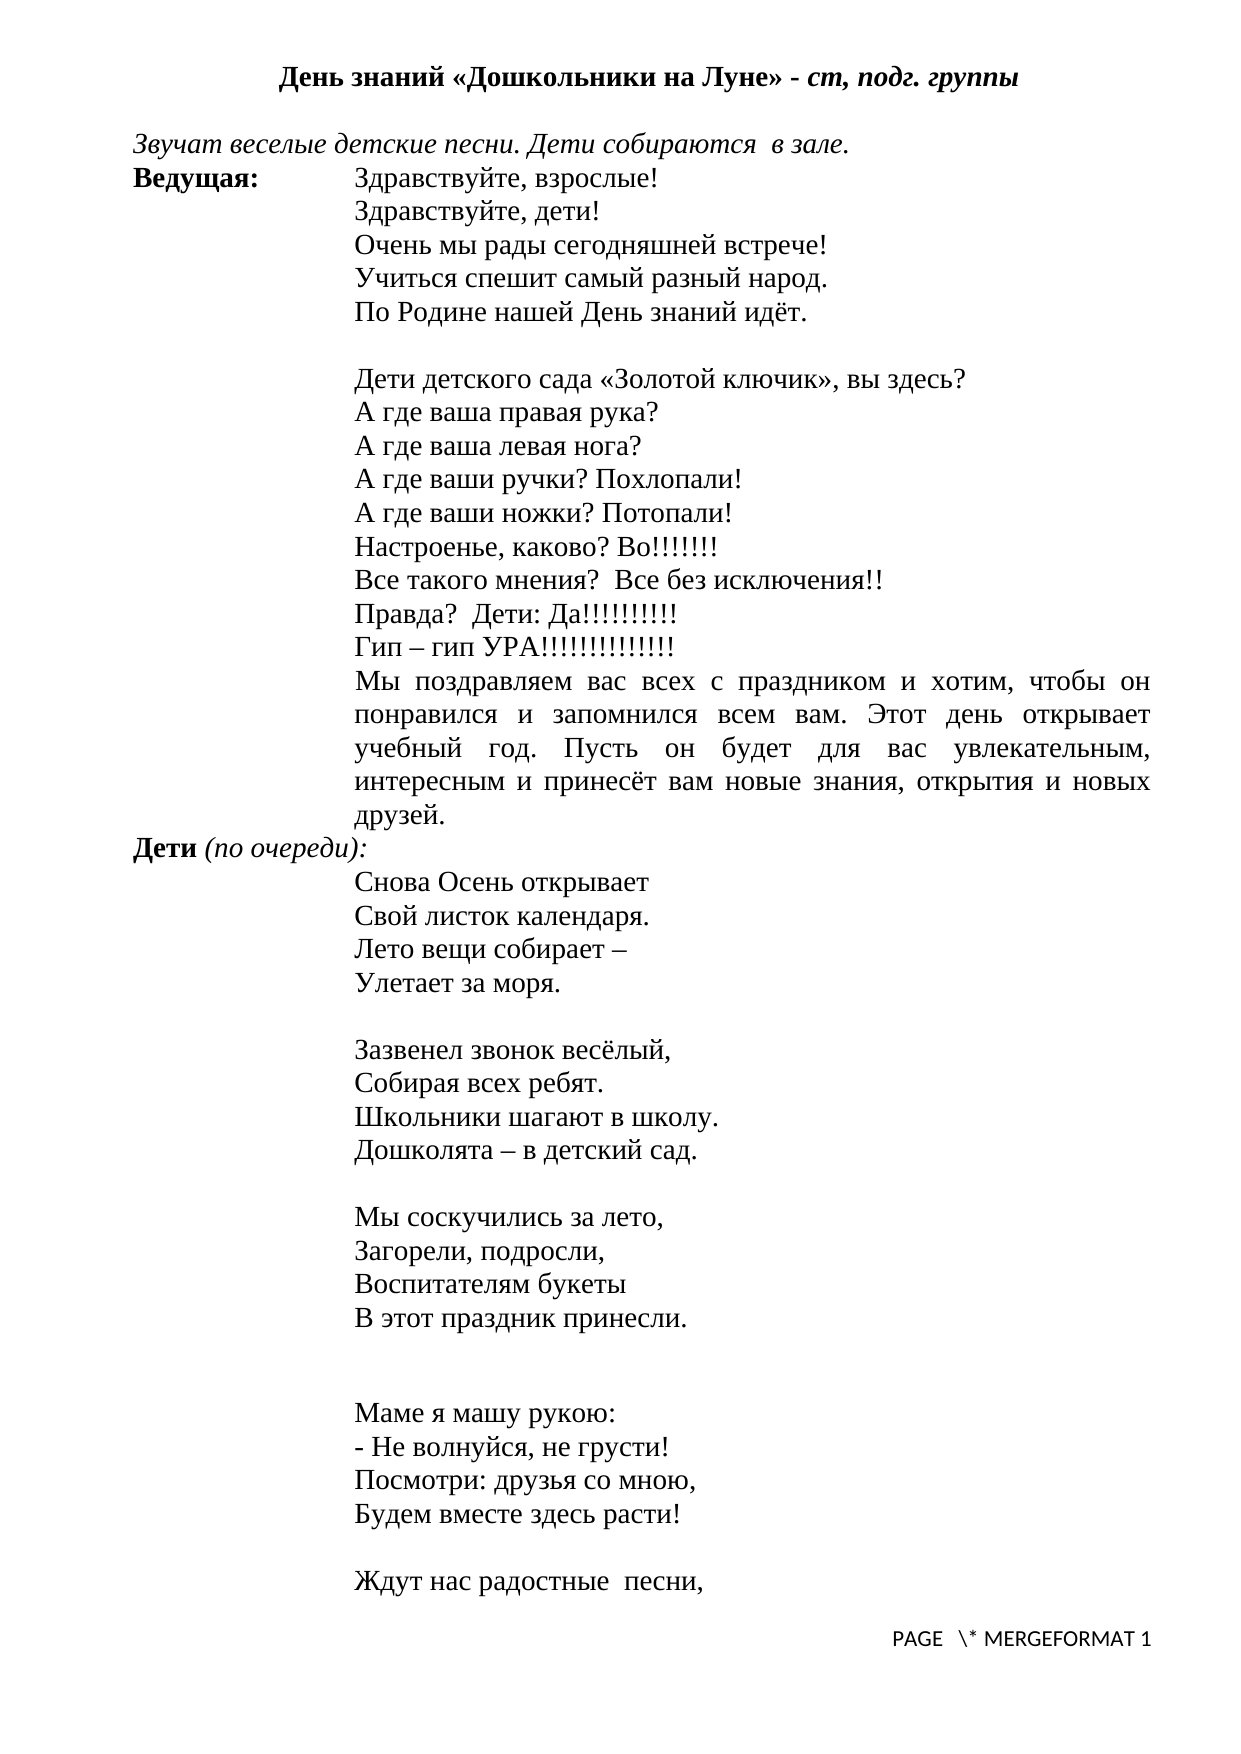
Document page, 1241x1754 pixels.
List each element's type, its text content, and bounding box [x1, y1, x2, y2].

text Правда? Дети: Да!!!!!!!!!! [280, 596, 1152, 629]
text Будем вместе здесь расти! [133, 1496, 1152, 1529]
text Свой листок календаря. [133, 898, 1152, 931]
text Собирая всех ребят. [133, 1065, 1152, 1099]
text Настроенье, каково? Во!!!!!!! [280, 529, 1152, 562]
text Дети (по очереди): [133, 831, 1152, 864]
text А где ваша правая рука? [280, 394, 1152, 428]
text В этот праздник принесли. [133, 1300, 1152, 1334]
text Звучат веселые детские песни. Дети собираются в зале. Ведущая: Здравствуйте, взрослые! [133, 126, 1152, 193]
text Мы соскучились за лето, [133, 1199, 1152, 1233]
text Воспитателям букеты [133, 1267, 1152, 1300]
text Дети детского сада «Золотой ключик», вы здесь? [280, 361, 1152, 394]
text Посмотри: друзья со мною, [133, 1462, 1152, 1496]
text Школьники шагают в школу. [133, 1099, 1152, 1132]
text Загорели, подросли, [133, 1233, 1152, 1267]
text А где ваша левая нога? [280, 428, 1152, 462]
text Улетает за моря. [133, 965, 1152, 998]
text Здравствуйте, дети! [280, 193, 1152, 227]
text Очень мы рады сегодняшней встрече! [280, 227, 1152, 260]
text Ждут нас радостные песни, [133, 1563, 1152, 1597]
text День знаний «Дошкольники на Луне» - ст, подг. группы [133, 59, 1152, 93]
text - Не волнуйся, не грусти! [133, 1429, 1152, 1462]
text Лето вещи собирает – [133, 931, 1152, 965]
text По Родине нашей День знаний идёт. [280, 294, 1152, 327]
text Снова Осень открывает [133, 864, 1152, 898]
text Гип – гип УРА!!!!!!!!!!!!!! [280, 629, 1152, 663]
text А где ваши ручки? Похлопали! [280, 462, 1152, 495]
text Дошколята – в детский сад. [133, 1132, 1152, 1166]
text Мы поздравляем вас всех с праздником и хотим, чтобы он понравился и запомнился всем вам. Этот день открывает учебный год. Пусть он будет для вас увлекательным, интересным и принесёт вам новые знания, открытия и новых друзей. [354, 663, 1152, 831]
text А где ваши ножки? Потопали! [280, 495, 1152, 529]
text Учиться спешит самый разный народ. [280, 260, 1152, 294]
text Все такого мнения? Все без исключения!! [280, 562, 1152, 596]
text Маме я машу рукою: [133, 1395, 1152, 1429]
text Зазвенел звонок весёлый, [133, 1032, 1152, 1065]
